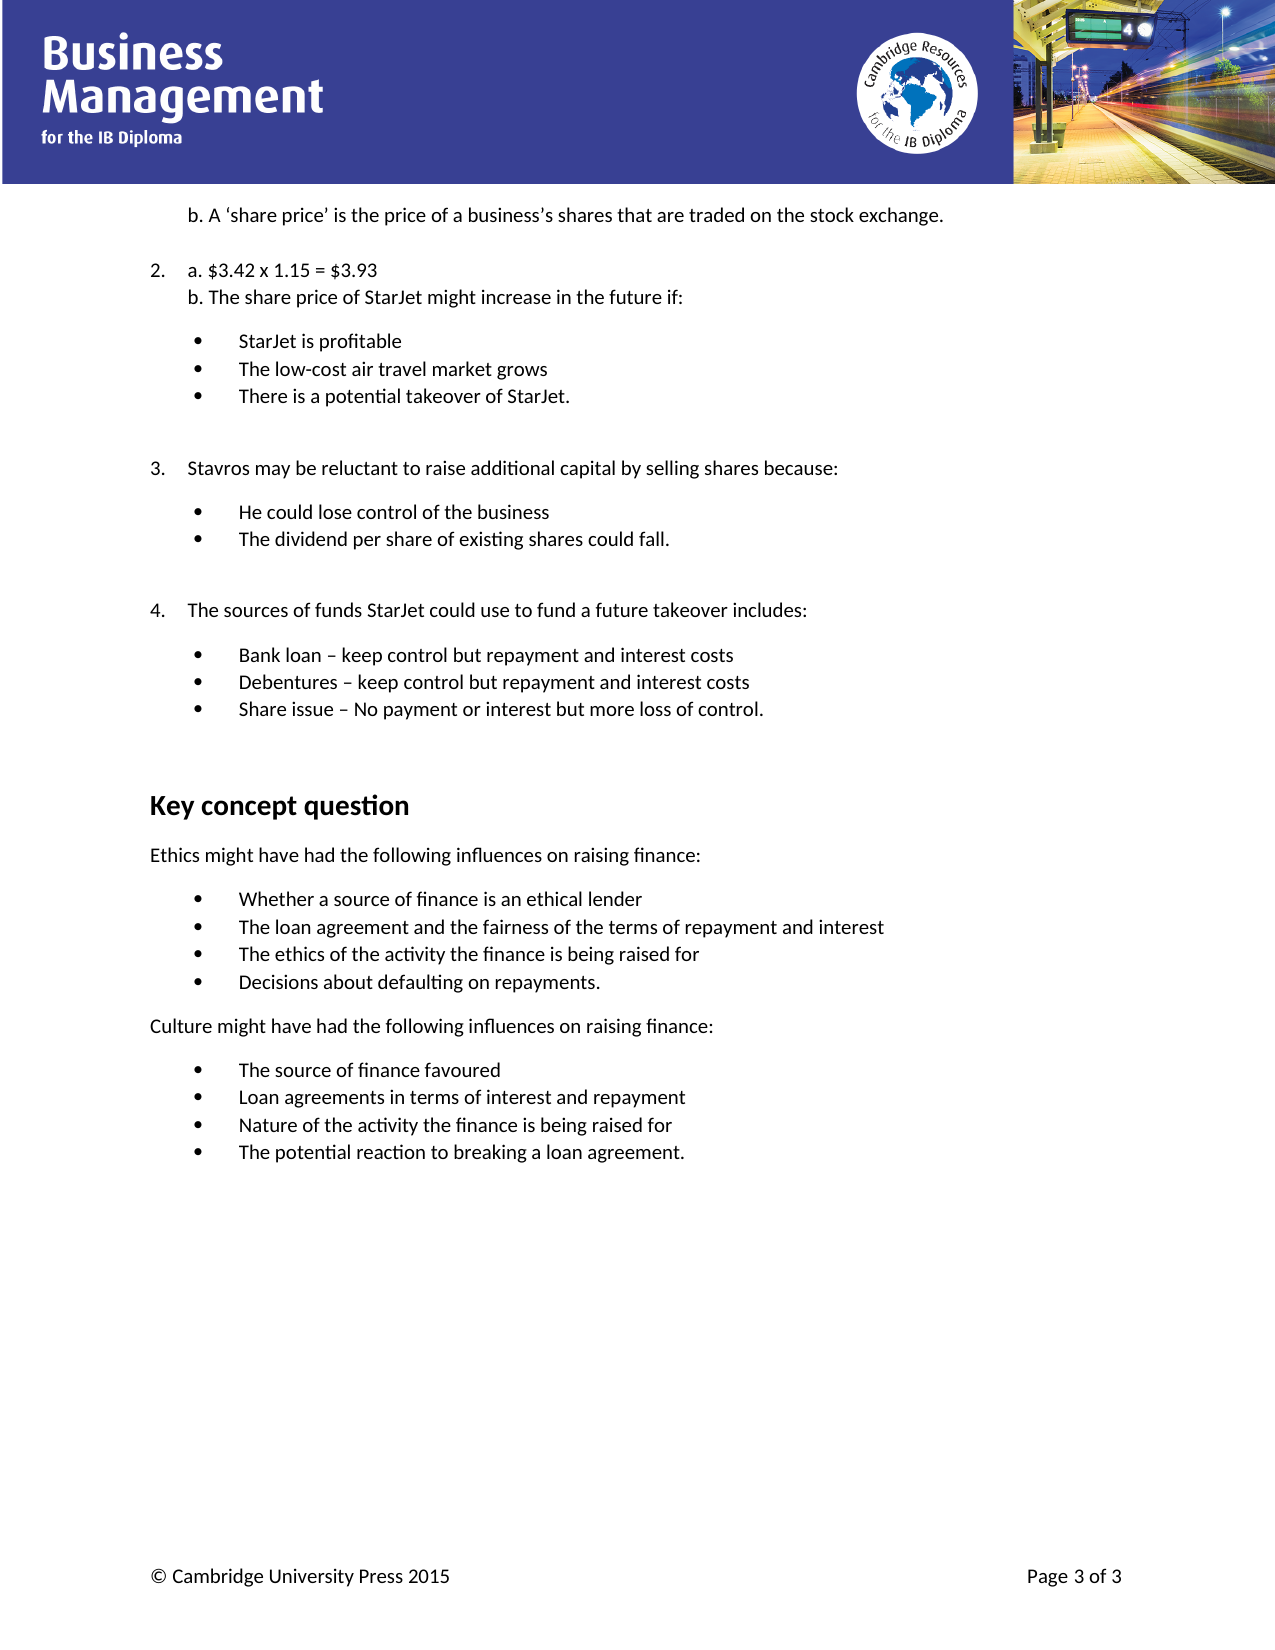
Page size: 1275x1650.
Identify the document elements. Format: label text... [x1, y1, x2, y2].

list The loan agreement and the fairness of the terms of repayment and interest [194, 914, 1125, 939]
list The ethics of the activity the finance is being raised for [194, 941, 1125, 967]
list Nature of the activity the finance is being raised for [194, 1112, 1125, 1137]
list The dividend per share of existing shares could fall. [194, 526, 1125, 552]
list There is a potential takeover of StarJet. [194, 383, 1125, 409]
text Culture might have had the following influences on raising finance: [150, 1013, 1125, 1038]
list Whether a source of finance is an ethical lender [194, 887, 1125, 912]
list The sources of funds StarJet could use to fund a future takeover includes: [150, 598, 1125, 623]
list StarJet is profitable [194, 328, 1125, 354]
list Decisions about defaulting on repayments. [194, 969, 1125, 994]
list The potential reaction to breaking a loan agreement. [194, 1139, 1125, 1164]
list Loan agreements in terms of interest and repayment [194, 1084, 1125, 1110]
text Ethics might have had the following influences on raising finance: [150, 843, 1125, 868]
text Key concept question [150, 787, 1125, 823]
list a. $3.42 x 1.15 = $3.93 [150, 257, 1125, 282]
list He could lose control of the business [194, 499, 1125, 524]
list b. A ‘share price’ is the price of a business’s shares that are traded on the stock exchange. [187, 202, 1125, 228]
list The source of finance favoured [194, 1057, 1125, 1082]
list Debentures – keep control but repayment and interest costs [194, 669, 1125, 694]
list Share issue – No payment or interest but more loss of control. [194, 697, 1125, 722]
list b. The share price of StarJet might increase in the future if: [187, 284, 1125, 310]
list Bank loan – keep control but repayment and interest costs [194, 642, 1125, 667]
list Stavros may be reluctant to raise additional capital by selling shares because: [150, 455, 1125, 480]
picture [2, 0, 1275, 184]
list The low-cost air travel market grows [194, 356, 1125, 381]
